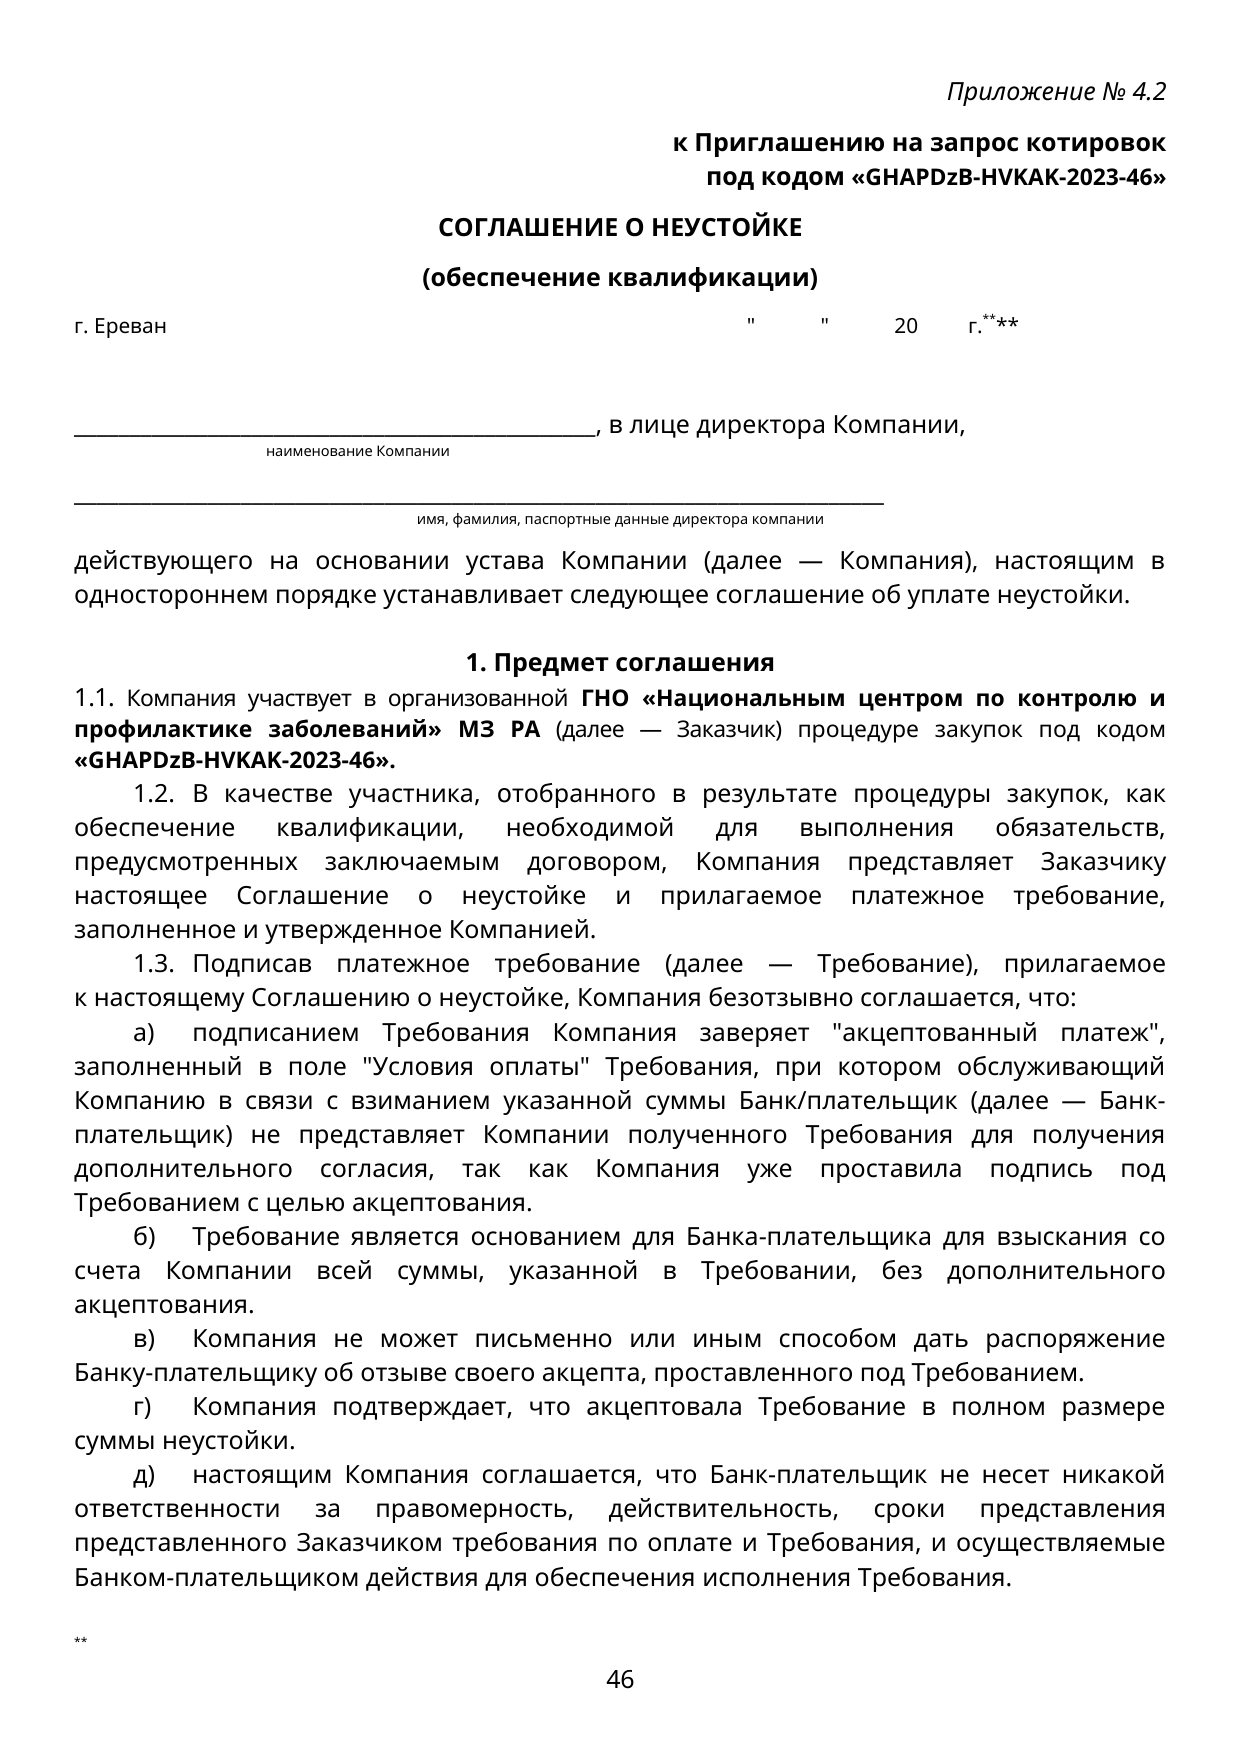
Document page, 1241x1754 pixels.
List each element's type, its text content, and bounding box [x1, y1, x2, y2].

text 1.2. В качестве участника, օтобранного в результате процедуры закупок, как обеспечение квалификации, необходимой для выполнения обязательств, предусмотренных заключаемым договором, Kомпания представляет Заказчику настоящее Соглашение о неустойке и прилагаемое платежное требование, заполненное и утвержденное Компанией. [74, 776, 1167, 946]
text 1.3. Подписав платежное требование (далее — Требование), прилагаемое к настоящему Соглашению о неустойке, Компания безотзывно соглашается, что: [74, 946, 1167, 1014]
table_header г. Ереван [63, 311, 561, 356]
table_header " " 20 г.** [561, 311, 1030, 356]
text _________________________________________________________________________ [74, 475, 1167, 509]
text 1.1. Компания участвует в организованной ГНО «Национальным центром по контролю и профилактике заболеваний» МЗ РА (далее — Заказчик) процедуре закупок под кодом «GHAPDzB-HVKAK-2023-46». [74, 679, 1167, 776]
text к Приглашению на запрос котировок под кодом «GHAPDzB-HVKAK-2023-46» [74, 124, 1167, 193]
text а) подписанием Требования Компания заверяет "акцептованный платеж", заполненный в поле "Условия оплаты" Требования, при котором обслуживающий Компанию в связи с взиманием указанной суммы Банк/плательщик (далее — Банк-плательщик) не представляет Компании полученного Требования для получения дополнительного согласия, так как Компания уже проставила подпись под Требованием с целью акцептования. [74, 1014, 1167, 1218]
text действующего на основании устава Компании (далее — Компания), настоящим в одностороннем порядке устанавливает следующее соглашение об уплате неустойки. [74, 543, 1167, 611]
text 1. Предмет соглашения [74, 645, 1167, 679]
text Приложение № 4.2 [74, 74, 1167, 108]
text наименование Компании [266, 441, 1167, 475]
text д) настоящим Компания соглашается, что Банк-плательщик не несет никакой ответственности за правомерность, действительность, сроки представления представленного Заказчиком требования по оплате и Требования, и осуществляемые Банком-плательщиком действия для обеспечения исполнения Требования. [74, 1457, 1167, 1593]
text СОГЛАШЕНИЕ О НЕУСТОЙКЕ [74, 209, 1167, 243]
text б) Требование является основанием для Банка-плательщика для взыскания со счета Компании всей суммы, указанной в Требовании, без дополнительного акцептования. [74, 1218, 1167, 1321]
text _______________________________________________, в лице директора Компании, [74, 407, 1167, 441]
text (обеспечение квалификации) [74, 260, 1167, 294]
text в) Компания не может письменно или иным способом дать распоряжение Банку-плательщику об отзыве своего акцепта, проставленного под Требованием. [74, 1321, 1167, 1389]
text г) Компания подтверждает, что акцептовала Требование в полном размере суммы неустойки. [74, 1389, 1167, 1457]
text имя, фамилия, паспортные данные директора компании [74, 509, 1167, 543]
